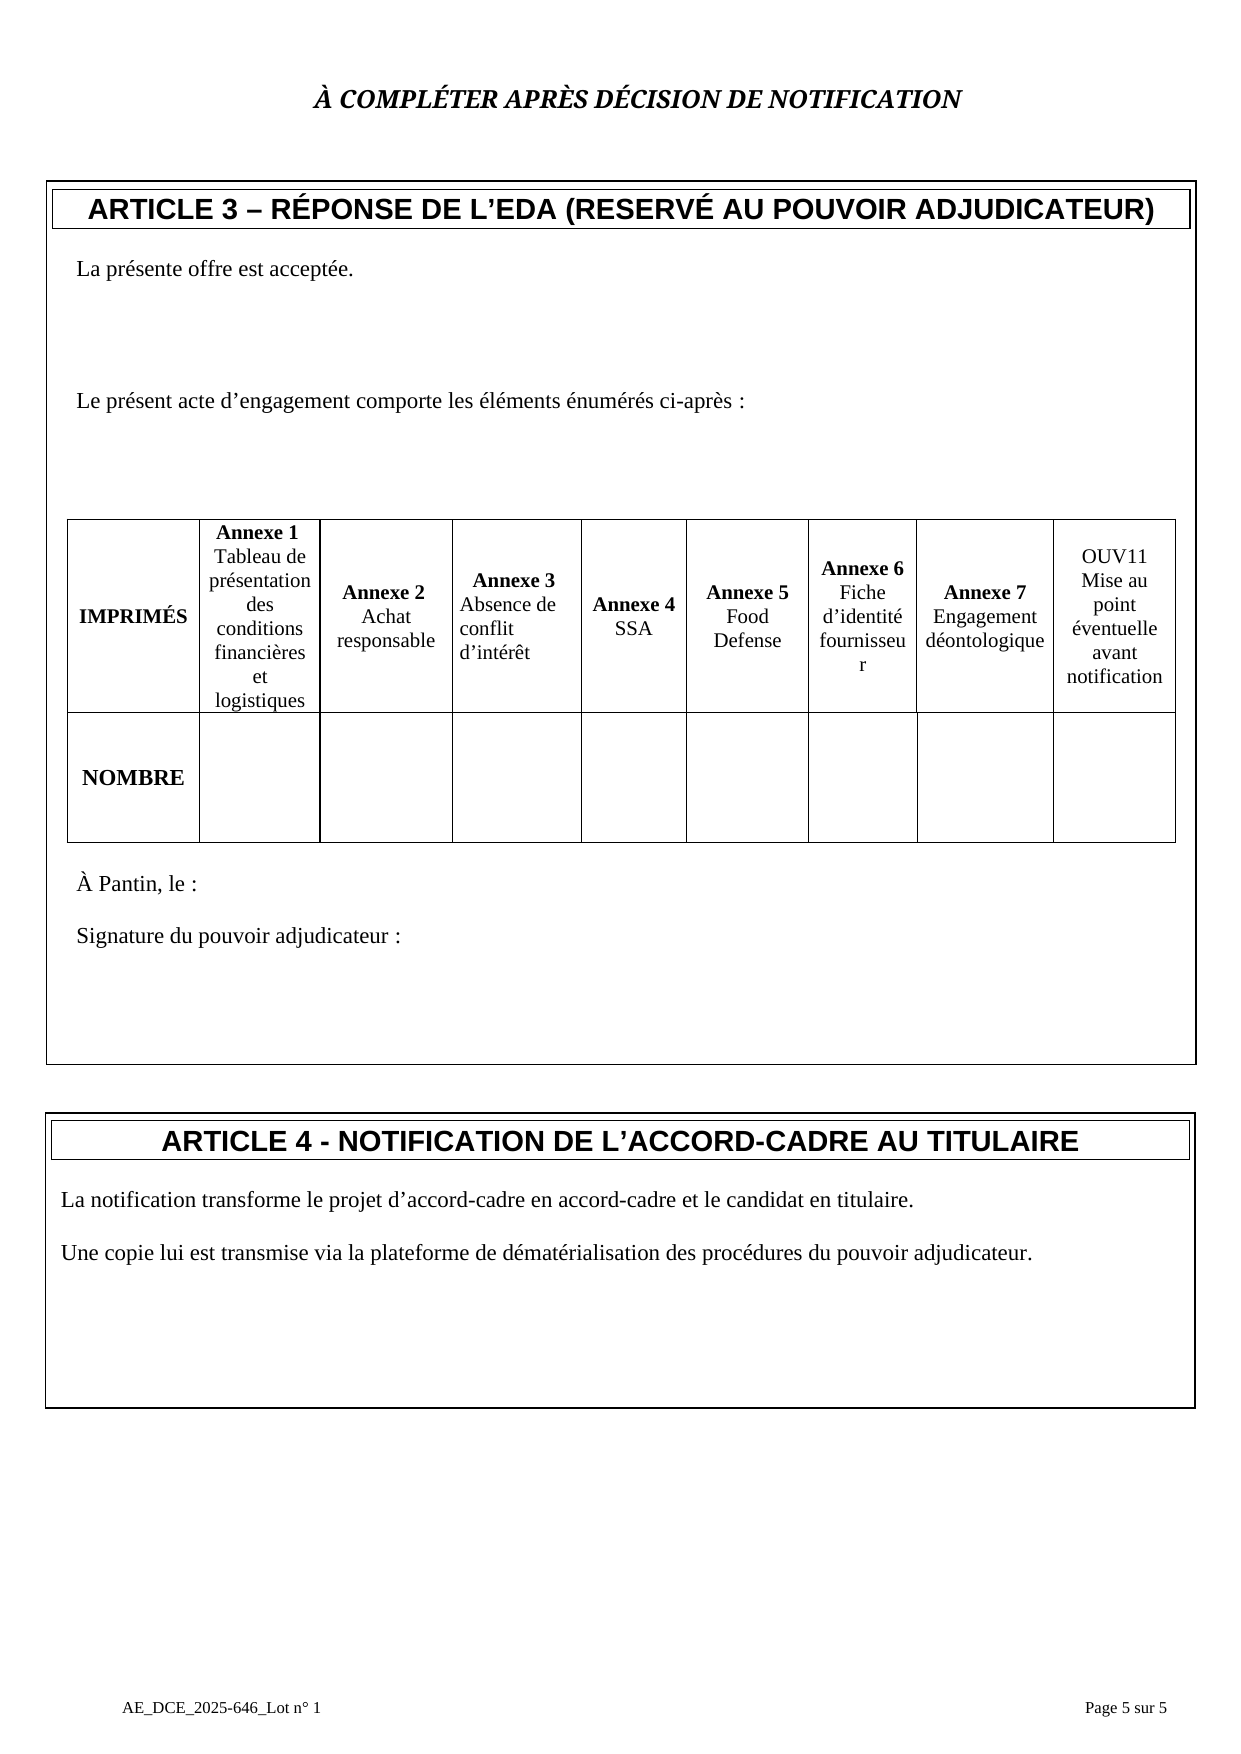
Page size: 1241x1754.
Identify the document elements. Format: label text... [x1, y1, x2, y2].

text À COMPLÉTER APRÈS DÉCISION DE NOTIFICATION [314, 81, 1168, 116]
